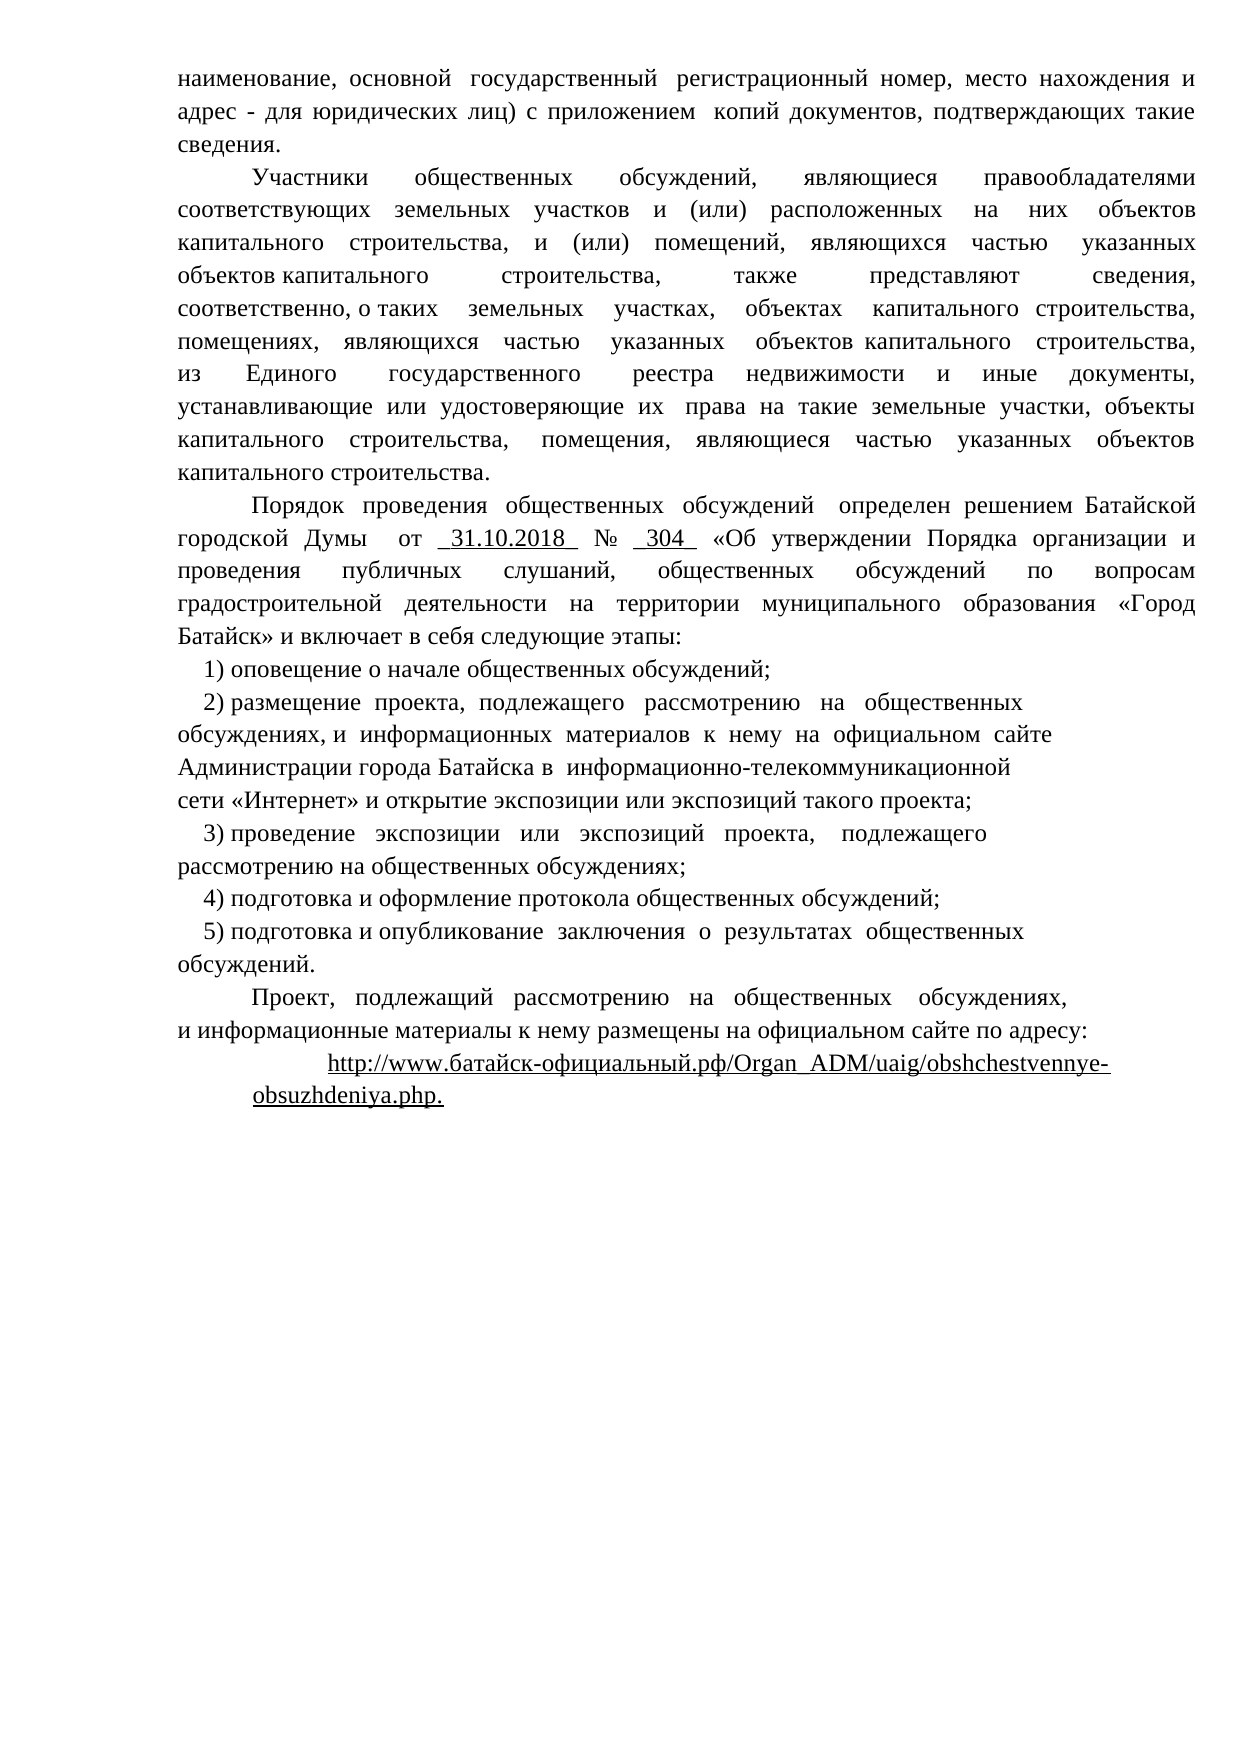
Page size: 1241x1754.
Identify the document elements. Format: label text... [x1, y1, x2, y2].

list http://www.батайск-официальный.рф/Organ_ADM/uaig/obshchestvennye-obsuzhdeniya.php. [252, 1043, 1196, 1109]
text сети «Интернет» и открытие экспозиции или экспозиций такого проекта; [177, 781, 1196, 814]
text обсуждений. [177, 945, 1196, 978]
text и информационные материалы к нему размещены на официальном сайте по адресу: [177, 1011, 1196, 1043]
text 3) проведение экспозиции или экспозиций проекта, подлежащего [177, 814, 1196, 847]
text 1) оповещение о начале общественных обсуждений; [177, 650, 1196, 683]
text рассмотрению на общественных обсуждениях; [177, 847, 1196, 879]
text Проект, подлежащий рассмотрению на общественных обсуждениях, [177, 978, 1196, 1011]
text Порядок проведения общественных обсуждений определен решением Батайской городской Думы от _31.10.2018_ № _304_ «Об утверждении Порядка организации и проведения публичных слушаний, общественных обсуждений по вопросам градостроительной деятельности на территории муниципального образования «Город Батайск» и включает в себя следующие этапы: [177, 486, 1196, 650]
text 5) подготовка и опубликование заключения о результатах общественных [177, 912, 1196, 945]
text 2) размещение проекта, подлежащего рассмотрению на общественных [177, 683, 1196, 715]
text обсуждениях, и информационных материалов к нему на официальном сайте [177, 715, 1196, 748]
text 4) подготовка и оформление протокола общественных обсуждений; [177, 879, 1196, 912]
text Участники общественных обсуждений, являющиеся правообладателями соответствующих земельных участков и (или) расположенных на них объектов капитального строительства, и (или) помещений, являющихся частью указанных объектов капитального строительства, также представляют сведения, соответственно, о таких земельных участках, объектах капитального строительства, помещениях, являющихся частью указанных объектов капитального строительства, из Единого государственного реестра недвижимости и иные документы, устанавливающие или удостоверяющие их права на такие земельные участки, объекты капитального строительства, помещения, являющиеся частью указанных объектов капитального строительства. [177, 158, 1196, 486]
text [177, 59, 1196, 158]
text Администрации города Батайска в информационно-телекоммуникационной [177, 748, 1196, 781]
